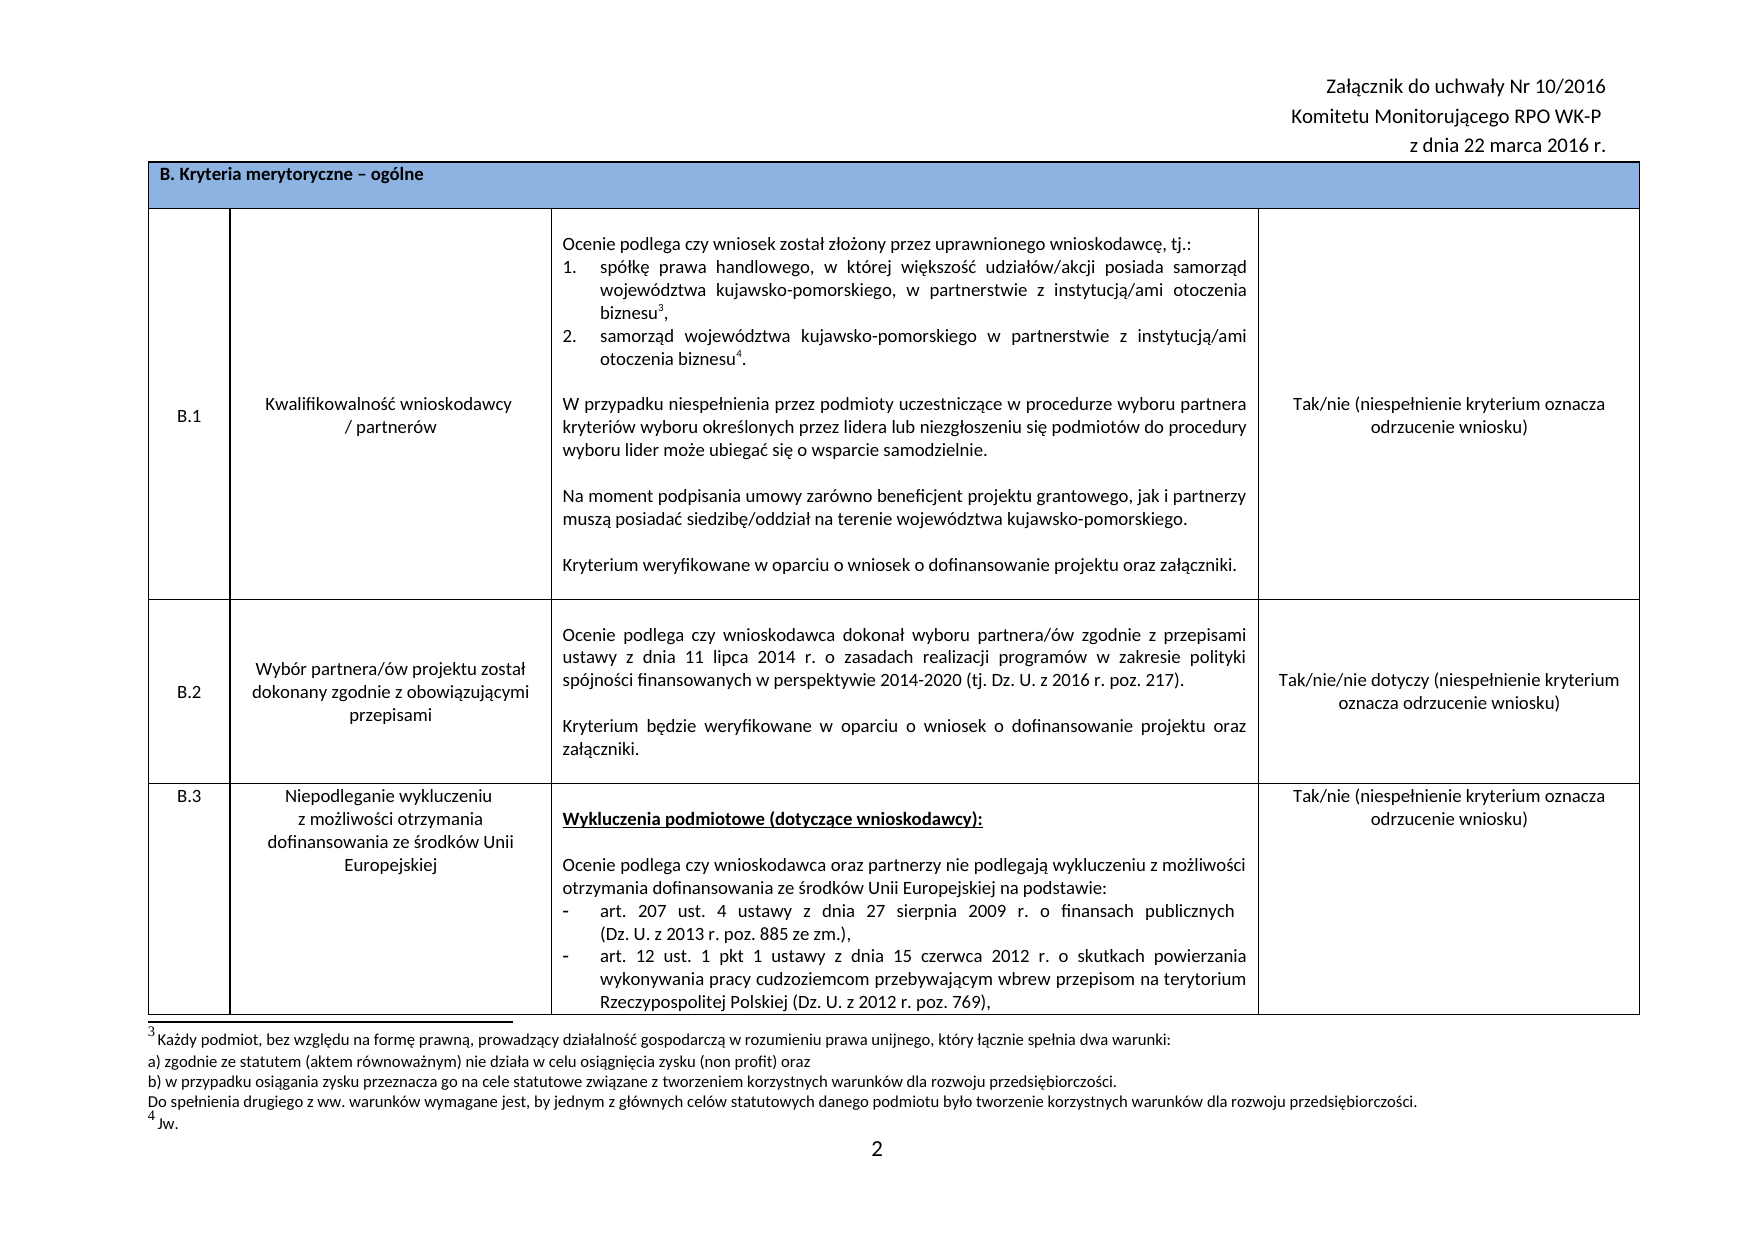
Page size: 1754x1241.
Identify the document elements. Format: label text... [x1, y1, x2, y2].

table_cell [1259, 784, 1639, 1013]
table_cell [231, 784, 551, 1013]
table_cell Kwalifikowalność wnioskodawcy / partnerów [231, 209, 551, 599]
table_cell Ocenie podlega czy wnioskodawca dokonał wyboru partnera/ów zgodnie z przepisami ustawy z dnia 11 lipca 2014 r. o zasadach realizacji programów w zakresie polityki spójności finansowanych w perspektywie 2014-2020 (tj. Dz. U. z 2016 r. poz. 217). Kryterium będzie weryfikowane w oparciu o wniosek o dofinansowanie projektu oraz załączniki. [552, 600, 1258, 783]
table_cell B.2 [149, 600, 229, 783]
table_cell B.1 [149, 209, 229, 599]
table_cell Tak/nie/nie dotyczy (niespełnienie kryterium oznacza odrzucenie wniosku) [1259, 600, 1639, 783]
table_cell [1259, 209, 1639, 599]
table_cell Ocenie podlega czy wniosek został złożony przez uprawnionego wnioskodawcę, tj.: spółkę prawa handlowego, w której większość udziałów/akcji posiada samorząd województwa kujawsko-pomorskiego, w partnerstwie z instytucją/ami otoczenia biznesu, samorząd województwa kujawsko-pomorskiego w partnerstwie z instytucją/ami otoczenia biznesu. W przypadku niespełnienia przez podmioty uczestniczące w procedurze wyboru partnera kryteriów wyboru określonych przez lidera lub niezgłoszeniu się podmiotów do procedury wyboru lider może ubiegać się o wsparcie samodzielnie. Na moment podpisania umowy zarówno beneficjent projektu grantowego, jak i partnerzy muszą posiadać siedzibę/oddział na terenie województwa kujawsko-pomorskiego. Kryterium weryfikowane w oparciu o wniosek o dofinansowanie projektu oraz załączniki. [552, 209, 1258, 599]
table_cell B. Kryteria merytoryczne – ogólne [149, 163, 1639, 208]
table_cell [552, 784, 1258, 1013]
table_cell Wybór partnera/ów projektu został dokonany zgodnie z obowiązującymi przepisami [231, 600, 551, 783]
table_cell B.3 [149, 784, 229, 1013]
